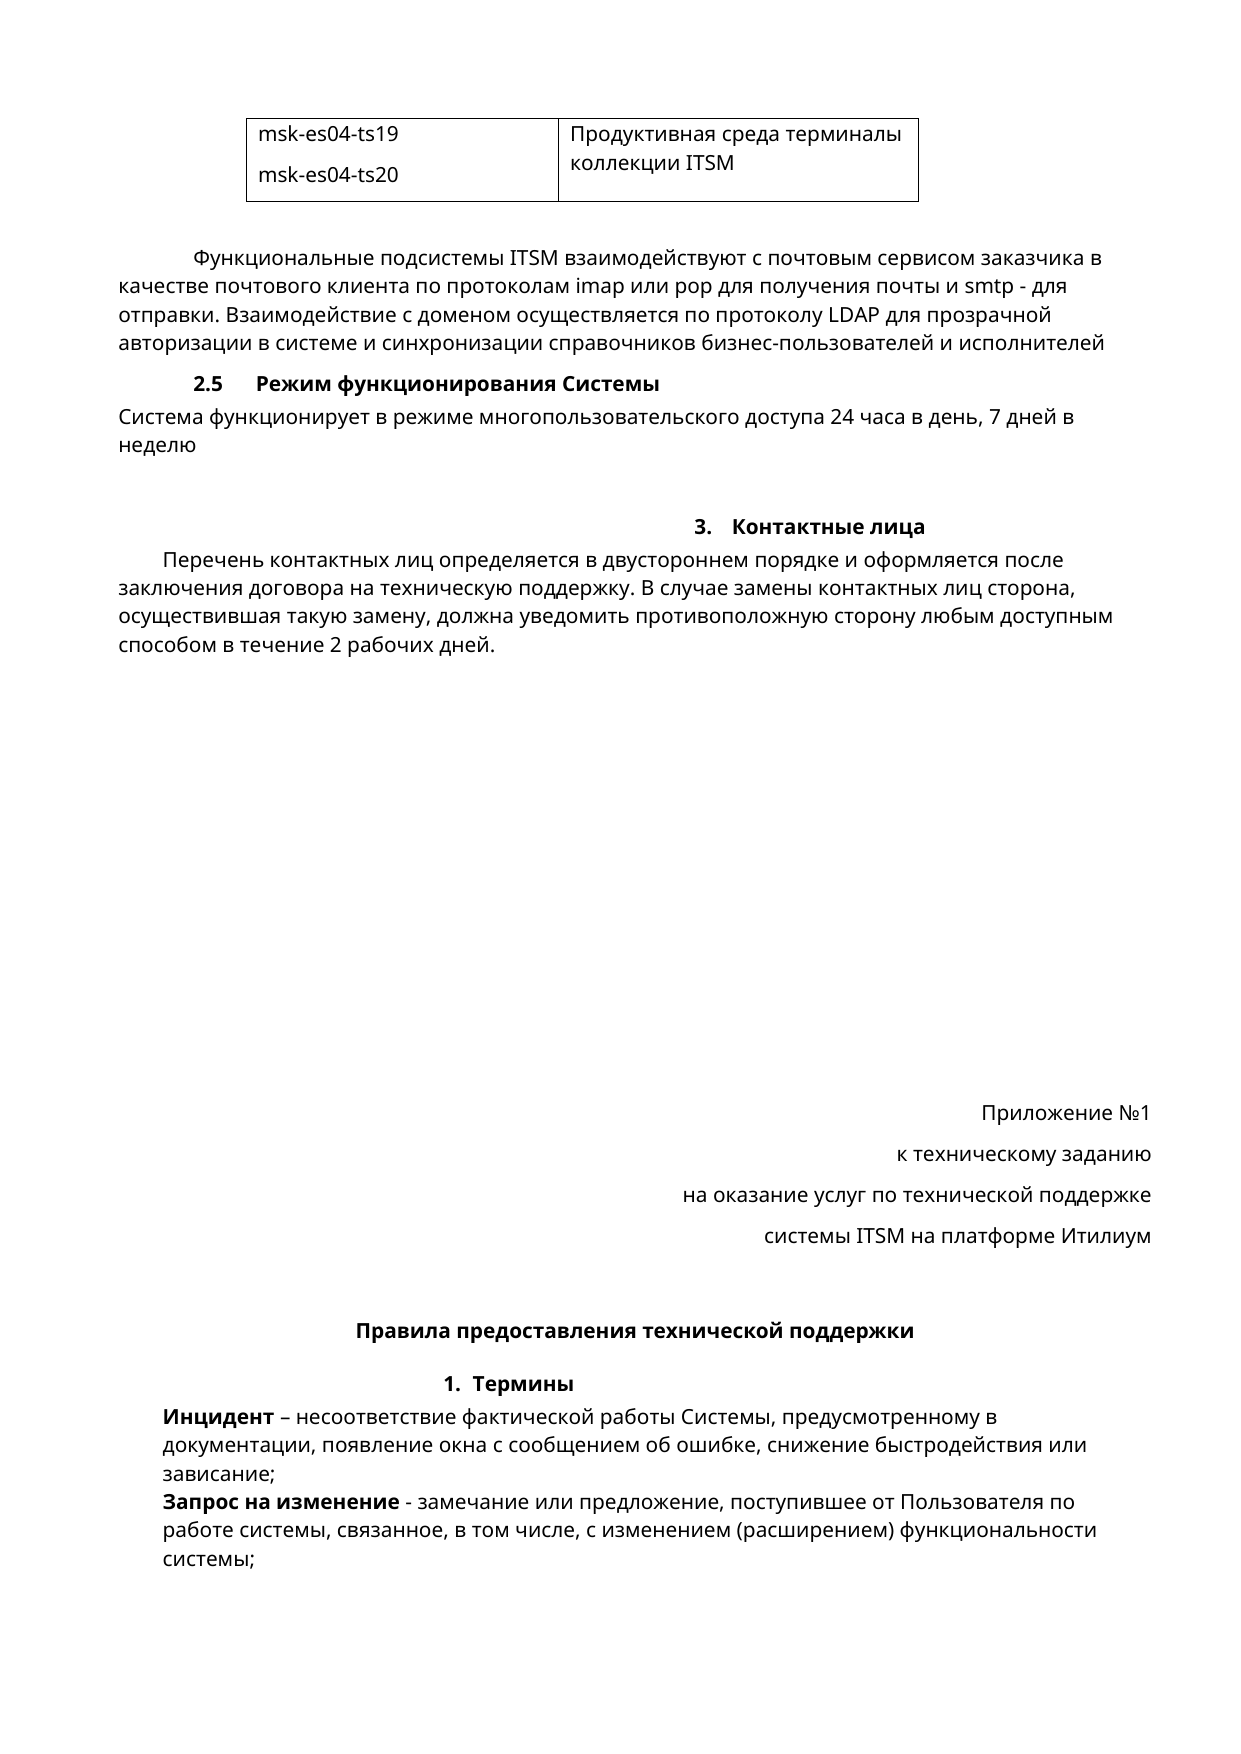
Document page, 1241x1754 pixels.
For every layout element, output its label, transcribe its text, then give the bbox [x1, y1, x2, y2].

text Запрос на изменение - замечание или предложение, поступившее от Пользователя по работе системы, связанное, в том числе, с изменением (расширением) функциональности системы; [162, 1487, 1152, 1572]
text к техническому заданию [118, 1139, 1152, 1168]
table_cell msk-es04-ts19 msk-es04-ts20 [247, 119, 558, 201]
text Функциональные подсистемы ITSM взаимодействуют с почтовым сервисом заказчика в качестве почтового клиента по протоколам imap или pop для получения почты и smtp - для отправки. Взаимодействие с доменом осуществляется по протоколу LDAP для прозрачной авторизации в системе и синхронизации справочников бизнес-пользователей и исполнителей [118, 243, 1152, 357]
table_cell Продуктивная среда терминалы коллекции ITSM [559, 119, 918, 201]
text на оказание услуг по технической поддержке [118, 1180, 1152, 1209]
text Правила предоставления технической поддержки [118, 1316, 1152, 1344]
list Режим функционирования Системы [193, 369, 1152, 398]
text Инцидент – несоответствие фактической работы Системы, предусмотренному в документации, появление окна с сообщением об ошибке, снижение быстродействия или зависание; [162, 1402, 1152, 1487]
text Система функционирует в режиме многопользовательского доступа 24 часа в день, 7 дней в неделю [118, 402, 1152, 459]
text системы ITSM на платформе Итилиум [118, 1221, 1152, 1250]
list Термины [443, 1369, 1152, 1398]
text Приложение №1 [118, 1098, 1152, 1127]
text Перечень контактных лиц определяется в двустороннем порядке и оформляется после заключения договора на техническую поддержку. В случае замены контактных лиц сторона, осуществившая такую замену, должна уведомить противоположную сторону любым доступным способом в течение 2 рабочих дней. [118, 545, 1152, 658]
list Контактные лица [694, 512, 1152, 541]
